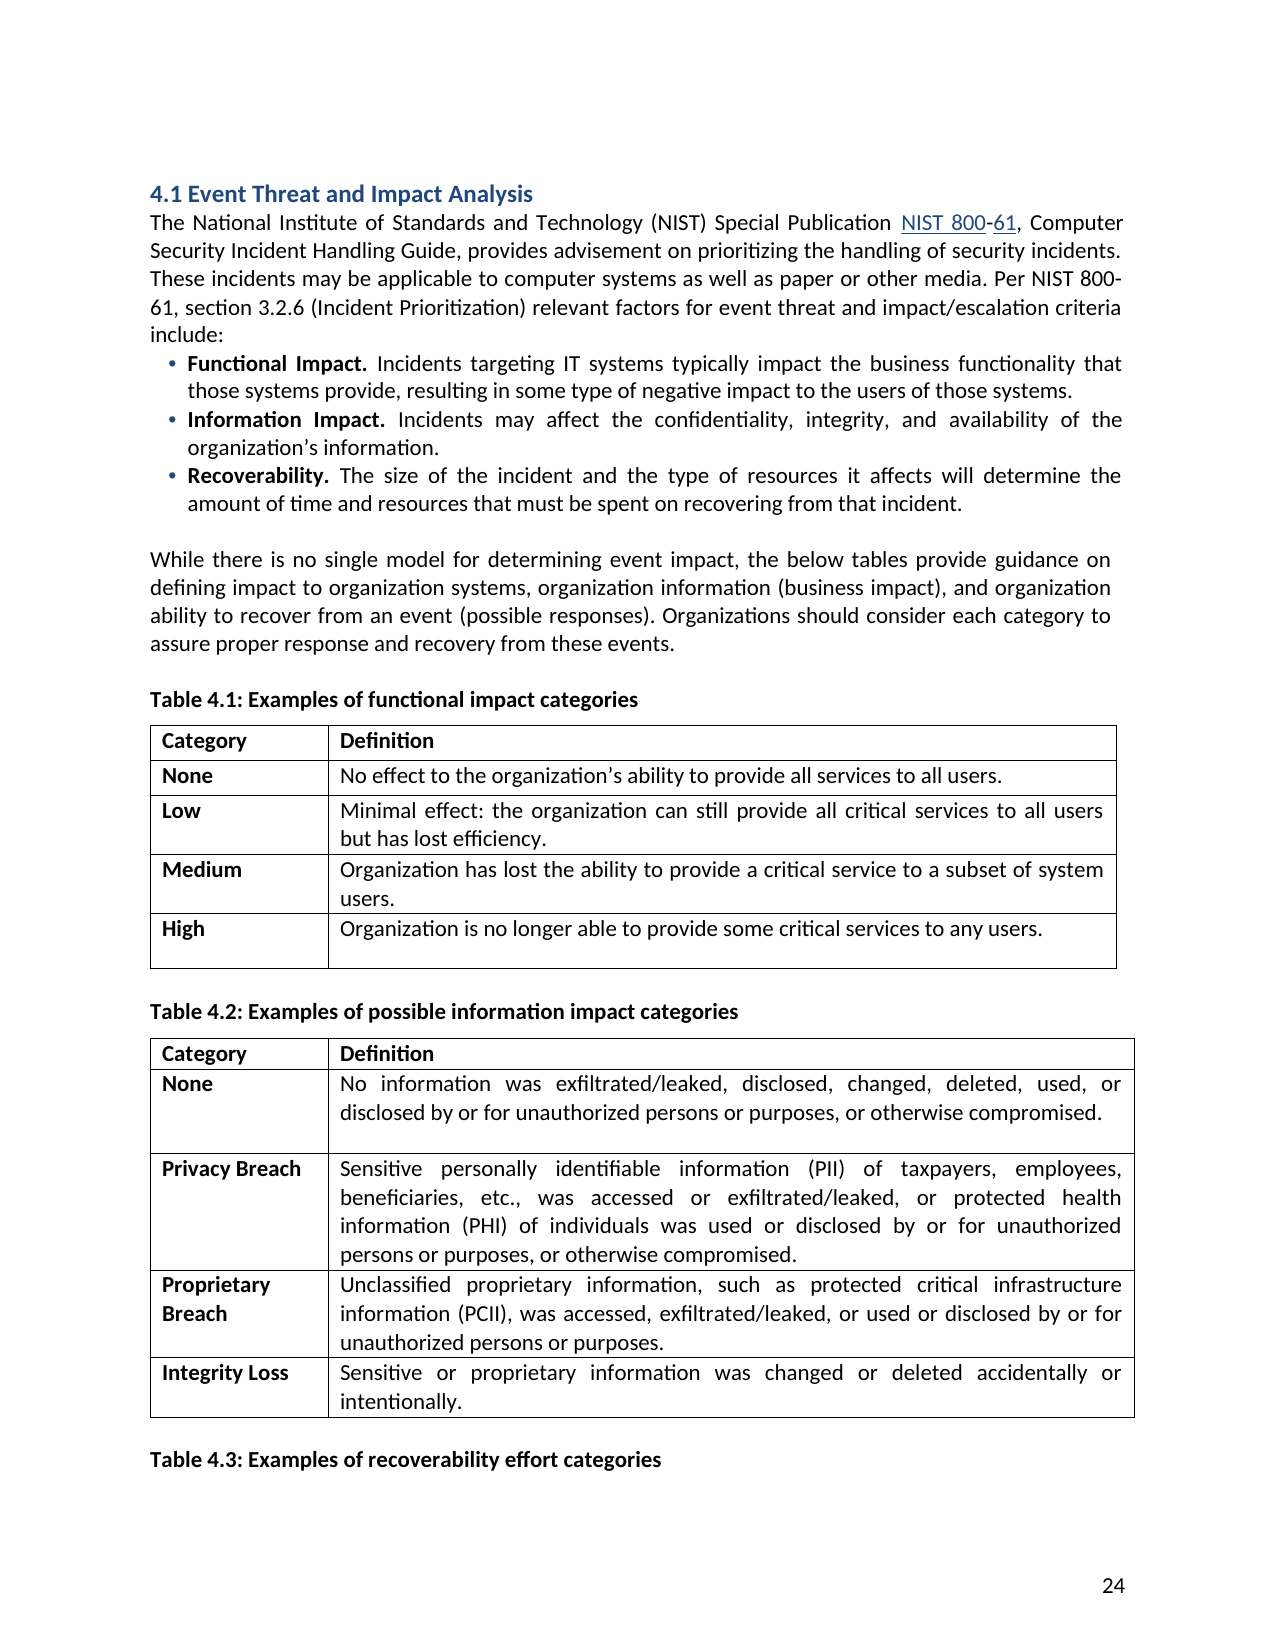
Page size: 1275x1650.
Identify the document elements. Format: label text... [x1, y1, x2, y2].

table_cell High [151, 914, 328, 968]
table_header Definition [329, 726, 1116, 760]
table_header Category [151, 1039, 328, 1068]
table_cell Proprietary Breach [151, 1271, 328, 1357]
subtitle 4.1 Event Threat and Impact Analysis [150, 178, 1125, 208]
table_cell Integrity Loss [151, 1358, 328, 1417]
text Table 4.3: Examples of recoverability effort categories [150, 1446, 1125, 1474]
list Functional Impact. Incidents targeting IT systems typically impact the business functionality that those systems provide, resulting in some type of negative impact to the users of those systems. [168, 349, 1124, 405]
table_cell No information was exfiltrated/leaked, disclosed, changed, deleted, used, or disclosed by or for unauthorized persons or purposes, or otherwise compromised. [329, 1070, 1134, 1153]
table_header Category [151, 726, 328, 760]
table_cell Sensitive personally identifiable information (PII) of taxpayers, employees, beneficiaries, etc., was accessed or exfiltrated/leaked, or protected health information (PHI) of individuals was used or disclosed by or for unauthorized persons or purposes, or otherwise compromised. [329, 1154, 1134, 1269]
text Table 4.2: Examples of possible information impact categories [150, 997, 1125, 1025]
table_cell Unclassified proprietary information, such as protected critical infrastructure information (PCII), was accessed, exfiltrated/leaked, or used or disclosed by or for unauthorized persons or purposes. [329, 1271, 1134, 1357]
table_cell None [151, 1070, 328, 1153]
table_cell Sensitive or proprietary information was changed or deleted accidentally or intentionally. [329, 1358, 1134, 1417]
table_cell Minimal effect: the organization can still provide all critical services to all users but has lost efficiency. [329, 796, 1116, 854]
table_cell Low [151, 796, 328, 854]
table_cell Organization is no longer able to provide some critical services to any users. [329, 914, 1116, 968]
table_cell Privacy Breach [151, 1154, 328, 1269]
list Information Impact. Incidents may affect the confidentiality, integrity, and availability of the organization’s information. [168, 405, 1124, 461]
text The National Institute of Standards and Technology (NIST) Special Publication NIST 800-61, Computer Security Incident Handling Guide, provides advisement on prioritizing the handling of security incidents. These incidents may be applicable to computer systems as well as paper or other media. Per NIST 800-61, section 3.2.6 (Incident Prioritization) relevant factors for event threat and impact/escalation criteria include: [150, 208, 1124, 349]
table_header Definition [329, 1039, 1134, 1068]
table_cell Medium [151, 855, 328, 913]
text While there is no single model for determining event impact, the below tables provide guidance on defining impact to organization systems, organization information (business impact), and organization ability to recover from an event (possible responses). Organizations should consider each category to assure proper response and recovery from these events. [150, 545, 1112, 657]
table_cell Organization has lost the ability to provide a critical service to a subset of system users. [329, 855, 1116, 913]
text Table 4.1: Examples of functional impact categories [150, 685, 1125, 713]
list Recoverability. The size of the incident and the type of resources it affects will determine the amount of time and resources that must be spent on recovering from that incident. [168, 461, 1124, 517]
table_cell None [151, 761, 328, 795]
table_cell No effect to the organization’s ability to provide all services to all users. [329, 761, 1116, 795]
